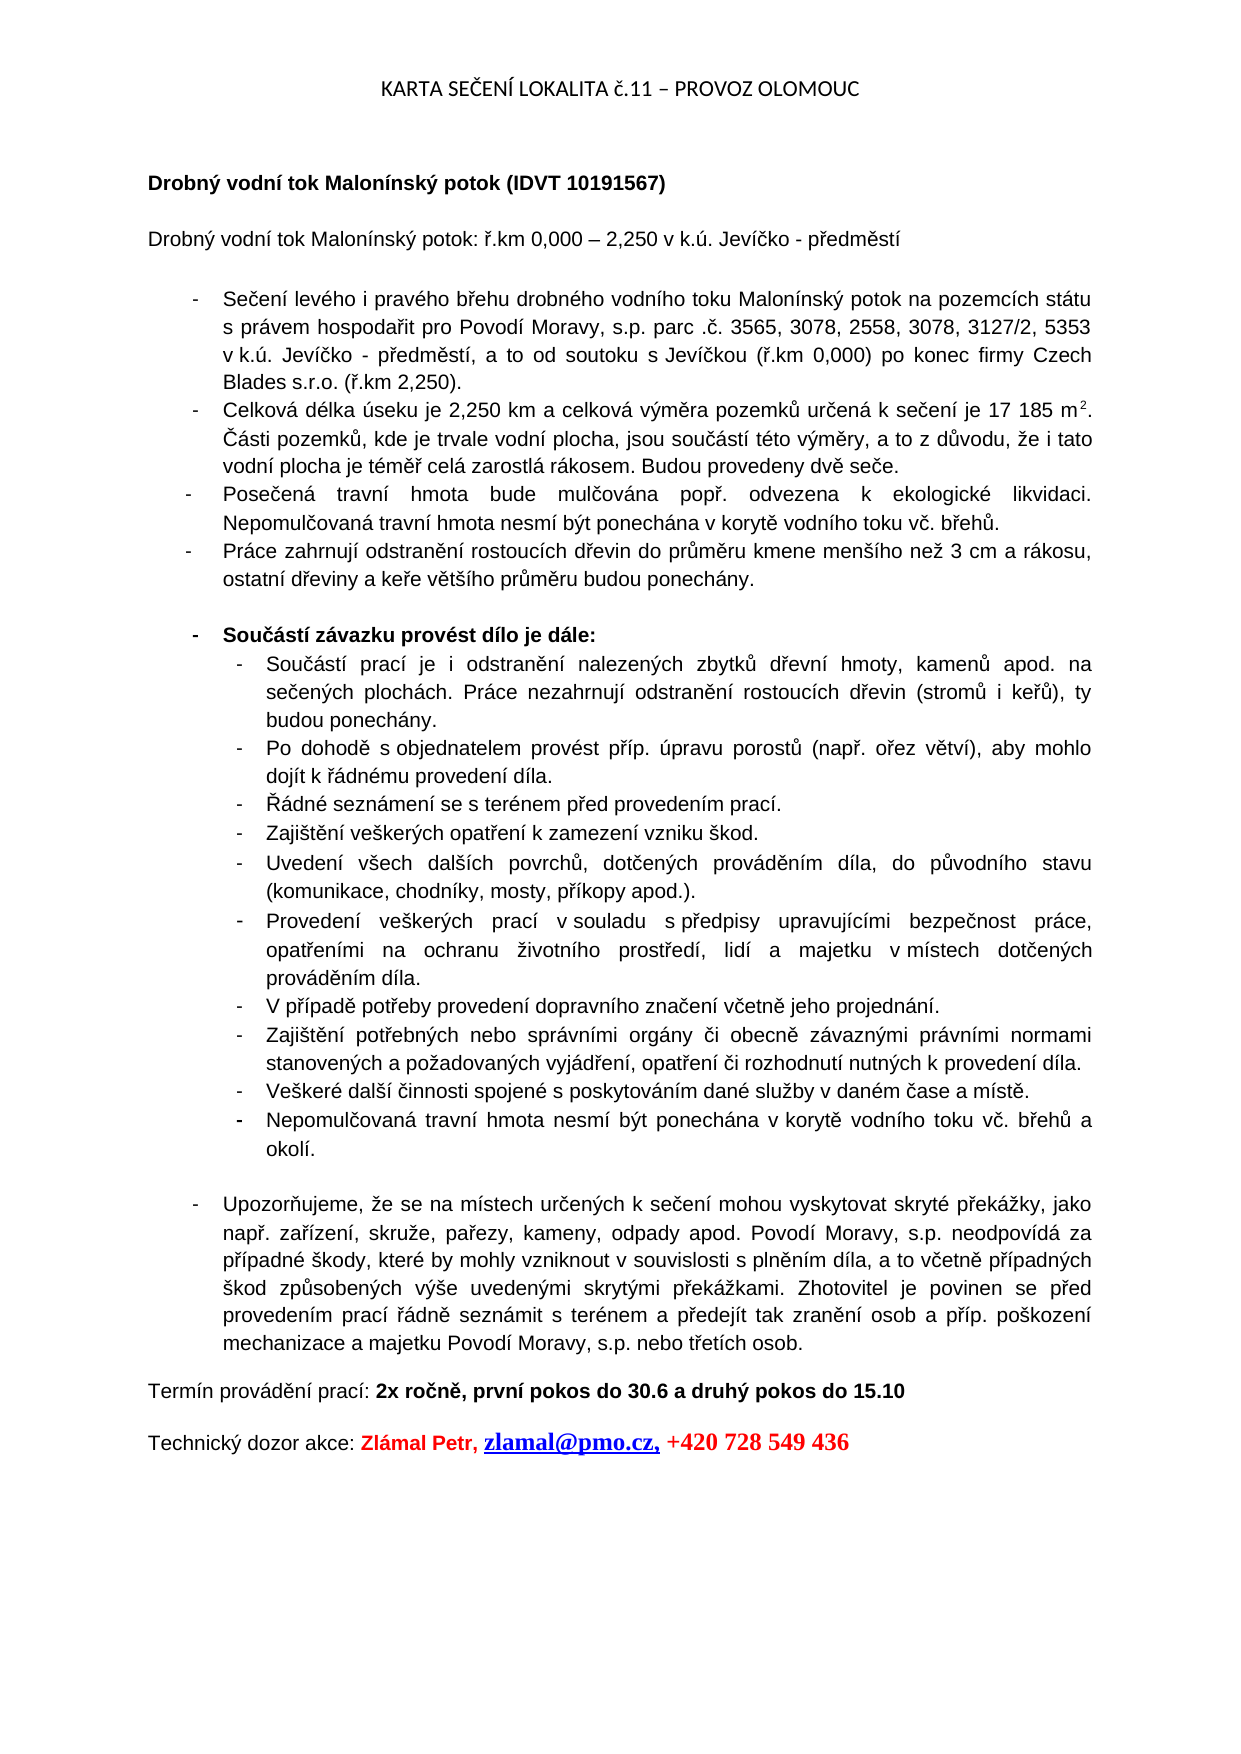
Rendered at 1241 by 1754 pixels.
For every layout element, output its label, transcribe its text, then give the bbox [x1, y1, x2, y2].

list Provedení veškerých prací v souladu s předpisy upravujícími bezpečnost práce, opatřeními na ochranu životního prostředí, lidí a majetku v místech dotčených prováděním díla. [236, 906, 1093, 989]
text Termín provádění prací: 2x ročně, první pokos do 30.6 a druhý pokos do 15.10 [148, 1379, 1093, 1403]
list Posečená travní hmota bude mulčována popř. odvezena k ekologické likvidaci. Nepomulčovaná travní hmota nesmí být ponechána v korytě vodního toku vč. břehů. [185, 481, 1093, 534]
list Sečení levého i pravého břehu drobného vodního toku Malonínský potok na pozemcích státu s právem hospodařit pro Povodí Moravy, s.p. parc .č. 3565, 3078, 2558, 3078, 3127/2, 5353 v k.ú. Jevíčko - předměstí, a to od soutoku s Jevíčkou (ř.km 0,000) po konec firmy Czech Blades s.r.o. (ř.km 2,250). [192, 286, 1093, 394]
list Řádné seznámení se s terénem před provedením prací. [236, 791, 1093, 817]
text Drobný vodní tok Malonínský potok (IDVT 10191567) [148, 171, 1093, 194]
list Celková délka úseku je 2,250 km a celková výměra pozemků určená k sečení je 17 185 m2. Části pozemků, kde je trvale vodní plocha, jsou součástí této výměry, a to z důvodu, že i tato vodní plocha je téměř celá zarostlá rákosem. Budou provedeny dvě seče. [192, 397, 1093, 478]
list Součástí prací je i odstranění nalezených zbytků dřevní hmoty, kamenů apod. na sečených plochách. Práce nezahrnují odstranění rostoucích dřevin (stromů i keřů), ty budou ponechány. [236, 651, 1093, 731]
list Práce zahrnují odstranění rostoucích dřevin do průměru kmene menšího než 3 cm a rákosu, ostatní dřeviny a keře většího průměru budou ponechány. [185, 538, 1093, 591]
list Veškeré další činnosti spojené s poskytováním dané služby v daném čase a místě. [236, 1078, 1093, 1104]
list V případě potřeby provedení dopravního značení včetně jeho projednání. [236, 993, 1093, 1018]
list Uvedení všech dalších povrchů, dotčených prováděním díla, do původního stavu (komunikace, chodníky, mosty, příkopy apod.). [236, 850, 1093, 903]
list Zajištění potřebných nebo správními orgány či obecně závaznými právními normami stanovených a požadovaných vyjádření, opatření či rozhodnutí nutných k provedení díla. [236, 1022, 1093, 1075]
text Drobný vodní tok Malonínský potok: ř.km 0,000 – 2,250 v k.ú. Jevíčko - předměstí [148, 227, 1093, 251]
list Součástí závazku provést dílo je dále: [192, 622, 1093, 647]
list Upozorňujeme, že se na místech určených k sečení mohou vyskytovat skryté překážky, jako např. zařízení, skruže, pařezy, kameny, odpady apod. Povodí Moravy, s.p. neodpovídá za případné škody, které by mohly vzniknout v souvislosti s plněním díla, a to včetně případných škod způsobených výše uvedenými skrytými překážkami. Zhotovitel je povinen se před provedením prací řádně seznámit s terénem a předejít tak zranění osob a příp. poškození mechanizace a majetku Povodí Moravy, s.p. nebo třetích osob. [192, 1192, 1093, 1354]
list Zajištění veškerých opatření k zamezení vzniku škod. [236, 821, 1093, 846]
list Nepomulčovaná travní hmota nesmí být ponechána v korytě vodního toku vč. břehů a okolí. [236, 1108, 1093, 1161]
list Po dohodě s objednatelem provést příp. úpravu porostů (např. ořez větví), aby mohlo dojít k řádnému provedení díla. [236, 735, 1093, 788]
text Technický dozor akce: Zlámal Petr, zlamal@pmo.cz, +420 728 549 436 [148, 1427, 1093, 1456]
